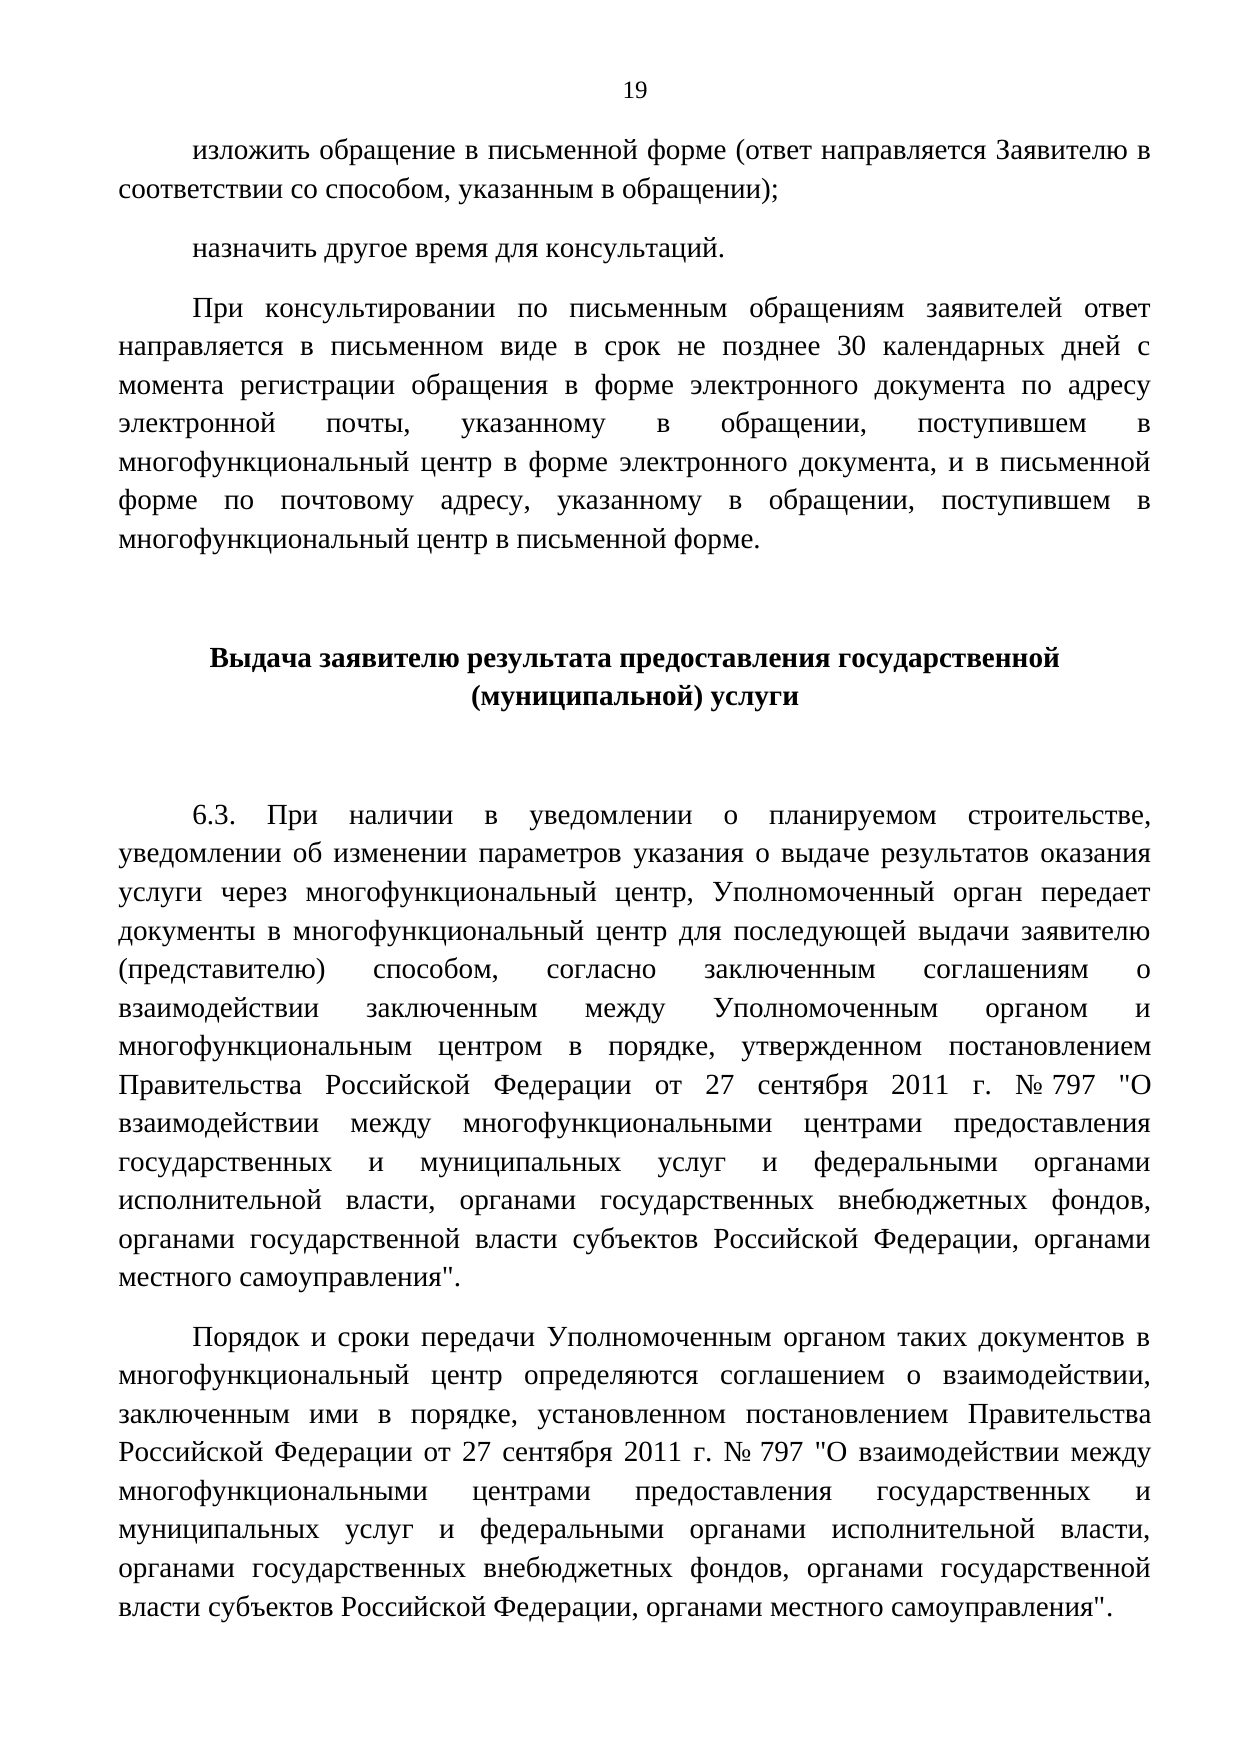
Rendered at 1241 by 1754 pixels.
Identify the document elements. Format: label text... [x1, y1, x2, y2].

text Порядок и сроки передачи Уполномоченным органом таких документов в многофункциональный центр определяются соглашением о взаимодействии, заключенным ими в порядке, установленном постановлением Правительства Российской Федерации от 27 сентября 2011 г. № 797 "О взаимодействии между многофункциональными центрами предоставления государственных и муниципальных услуг и федеральными органами исполнительной власти, органами государственных внебюджетных фондов, органами государственной власти субъектов Российской Федерации, органами местного самоуправления". [118, 1319, 1152, 1622]
text изложить обращение в письменной форме (ответ направляется Заявителю в соответствии со способом, указанным в обращении); [118, 132, 1152, 204]
text При консультировании по письменным обращениям заявителей ответ направляется в письменном виде в срок не позднее 30 календарных дней с момента регистрации обращения в форме электронного документа по адресу электронной почты, указанному в обращении, поступившем в многофункциональный центр в форме электронного документа, и в письменной форме по почтовому адресу, указанному в обращении, поступившем в многофункциональный центр в письменной форме. [118, 290, 1152, 554]
text 6.3. При наличии в уведомлении о планируемом строительстве, уведомлении об изменении параметров указания о выдаче результатов оказания услуги через многофункциональный центр, Уполномоченный орган передает документы в многофункциональный центр для последующей выдачи заявителю (представителю) способом, согласно заключенным соглашениям о взаимодействии заключенным между Уполномоченным органом и многофункциональным центром в порядке, утвержденном постановлением Правительства Российской Федерации от 27 сентября 2011 г. № 797 "О взаимодействии между многофункциональными центрами предоставления государственных и муниципальных услуг и федеральными органами исполнительной власти, органами государственных внебюджетных фондов, органами государственной власти субъектов Российской Федерации, органами местного самоуправления". [118, 797, 1152, 1293]
text Выдача заявителю результата предоставления государственной (муниципальной) услуги [118, 640, 1152, 712]
text назначить другое время для консультаций. [118, 230, 1152, 264]
